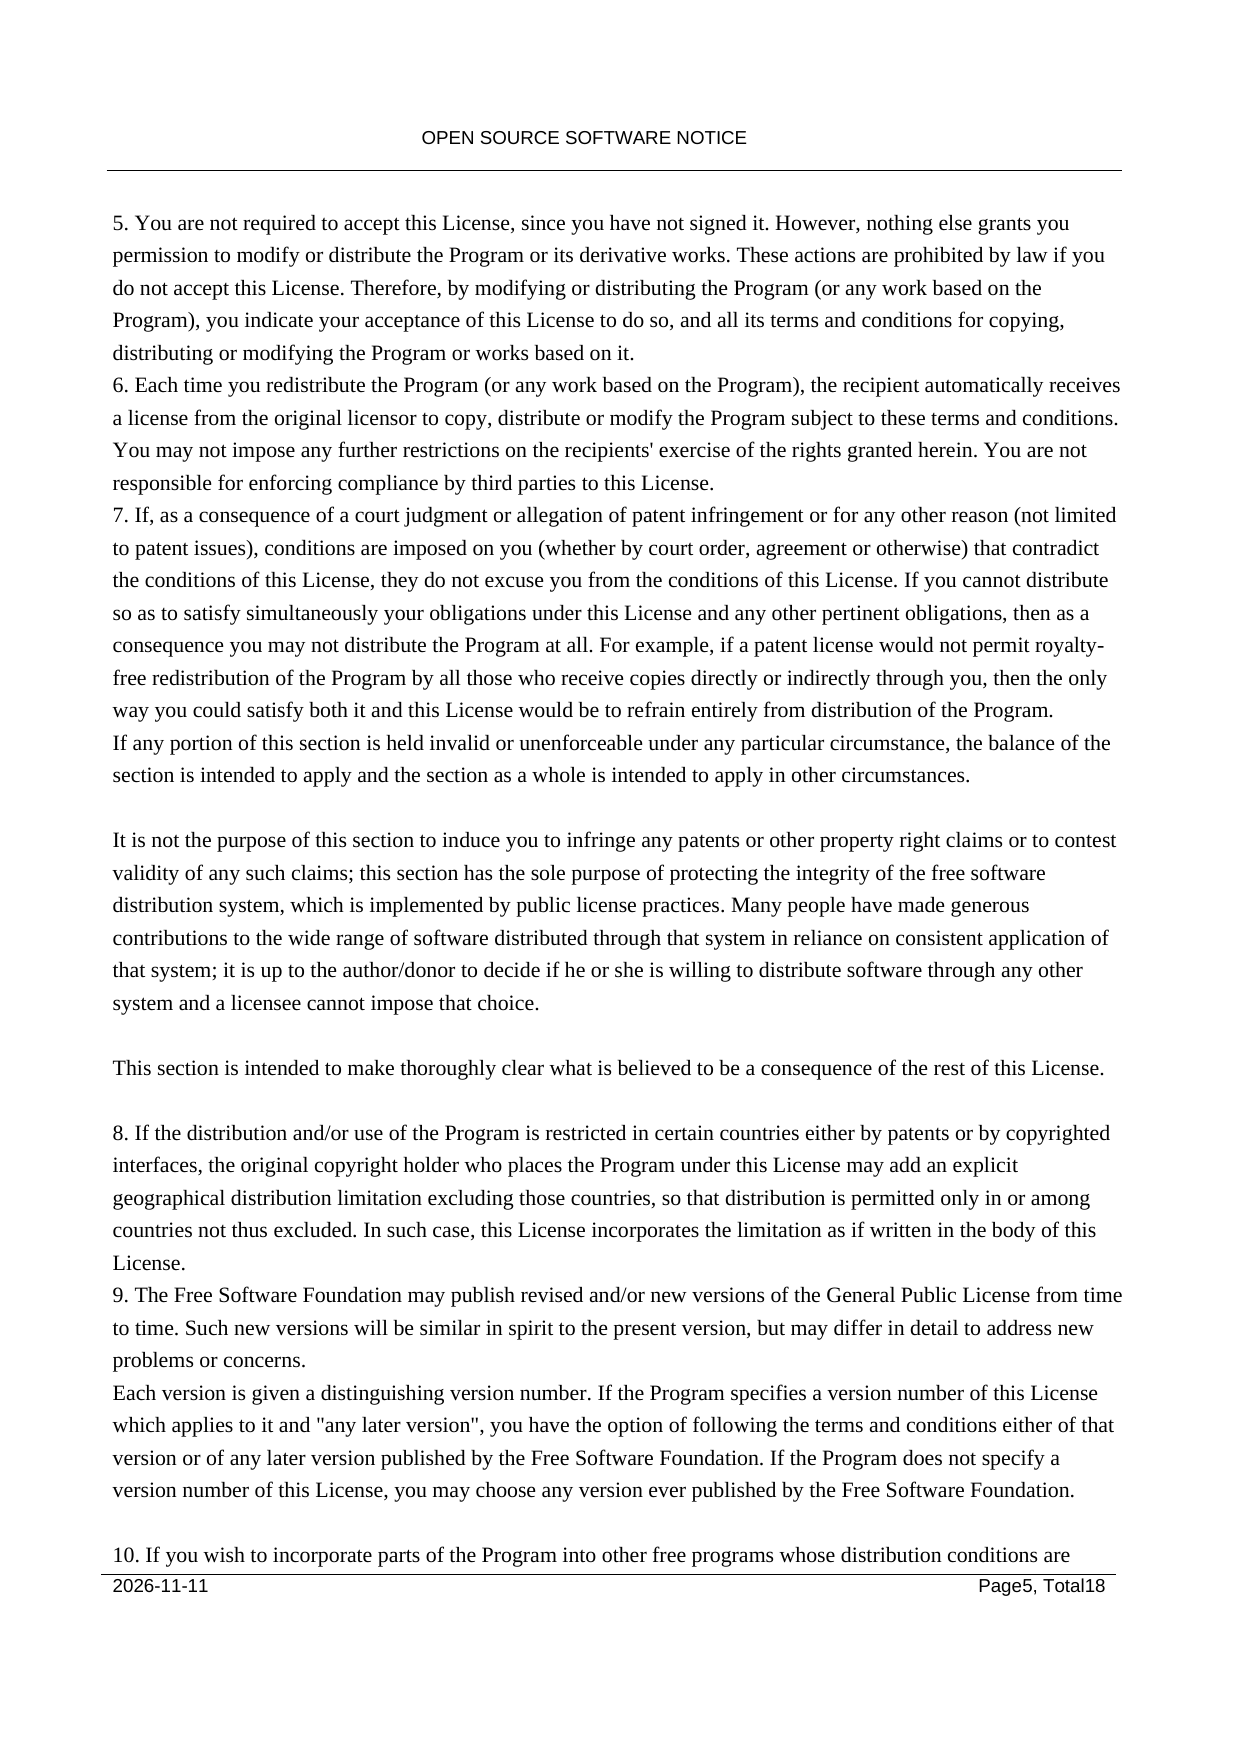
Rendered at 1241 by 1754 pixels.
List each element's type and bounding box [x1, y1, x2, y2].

text [112, 206, 1128, 1571]
